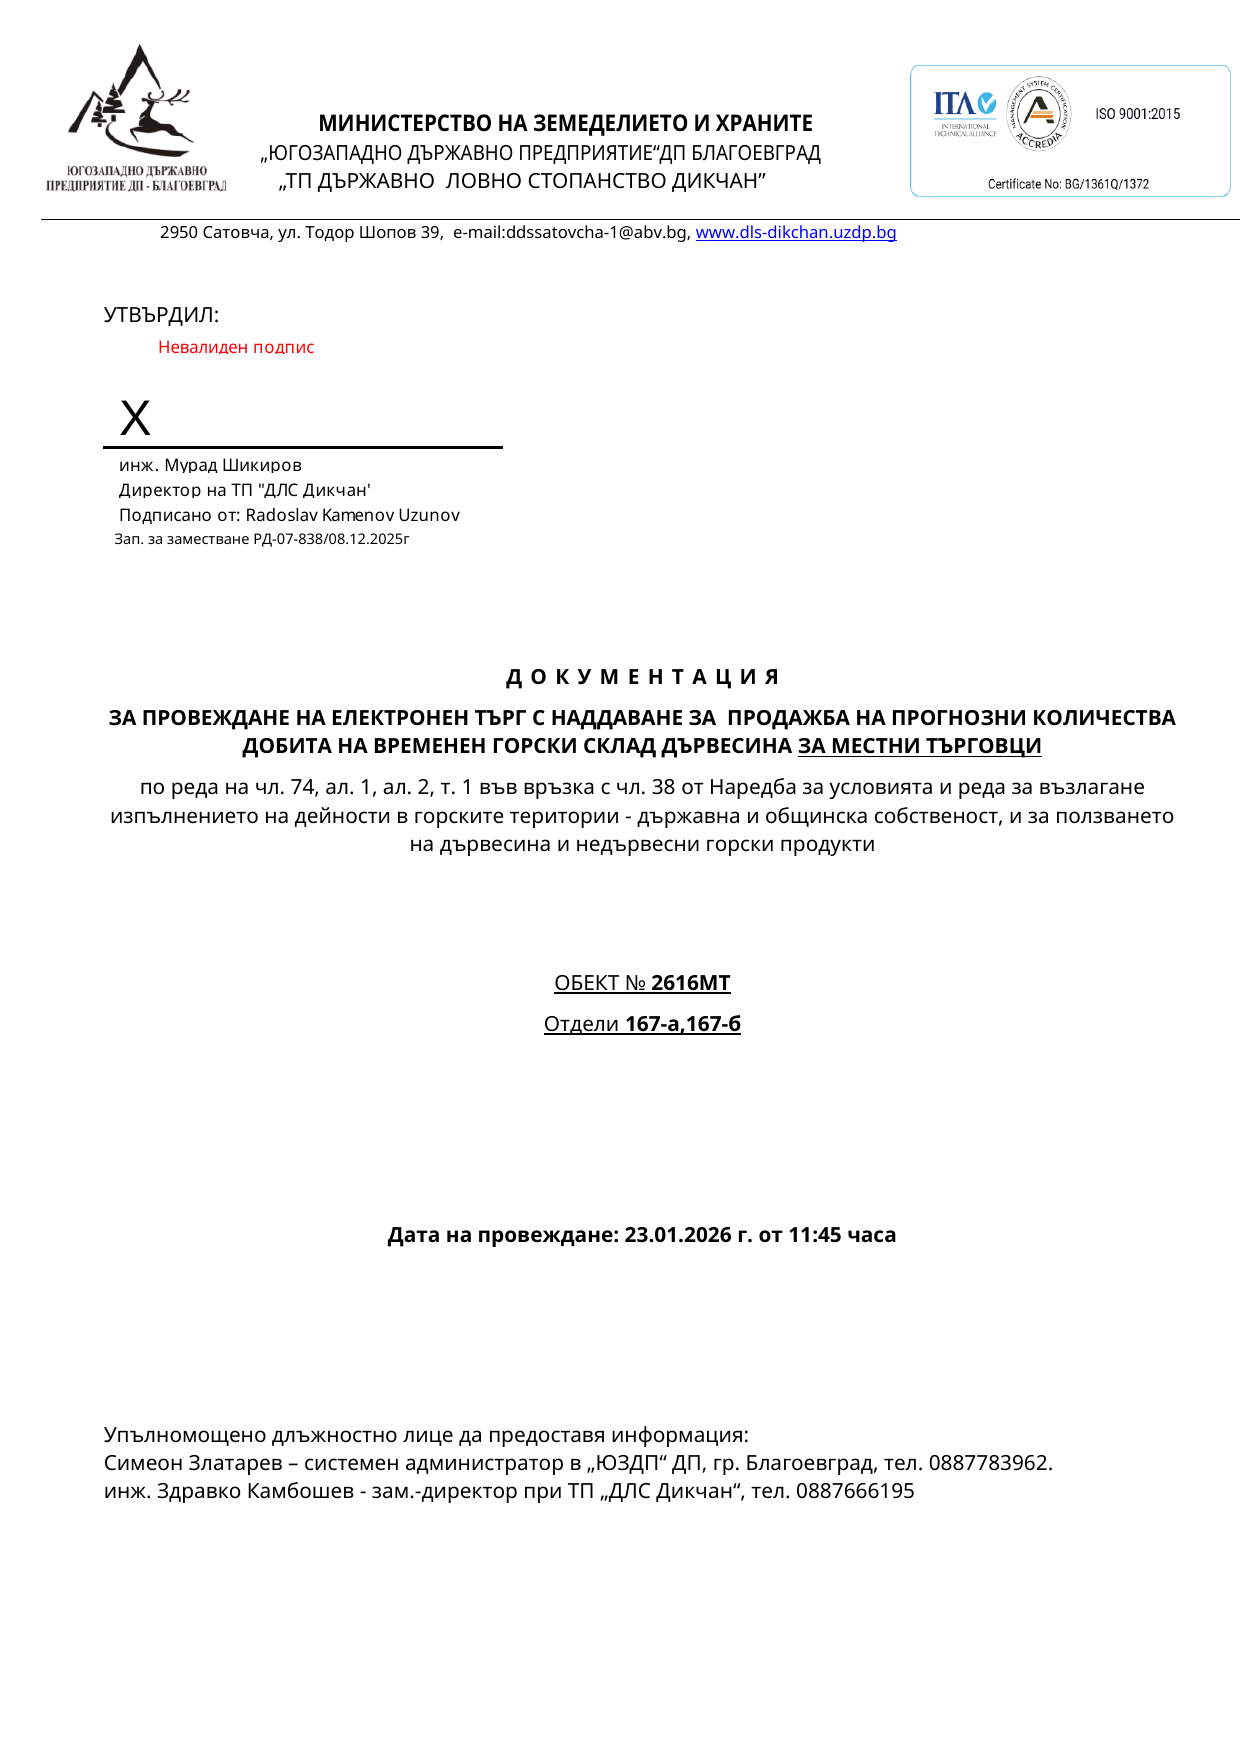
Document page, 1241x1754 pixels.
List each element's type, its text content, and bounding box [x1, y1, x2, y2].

text УТВЪРДИЛ: [103, 300, 1181, 328]
text инж. Здравко Камбошев - зам.-директор при ТП „ДЛС Дикчан“, тел. 0887666195 [103, 1477, 1181, 1505]
text Упълномощено длъжностно лице да предоставя информация: [103, 1420, 1181, 1448]
text ОБЕКТ № 2616МТ [103, 968, 1181, 997]
table_header МИНИСТЕРСТВО НА ЗЕМЕДЕЛИЕТО И ХРАНИТЕ „ЮГОЗАПАДНО ДЪРЖАВНО ПРЕДПРИЯТИЕ“ДП БЛАГОЕВГРАД „ТП ДЪРЖАВНО ЛОВНО СТОПАНСТВО ДИКЧАН” [235, 44, 897, 219]
text по реда на чл. 74, ал. 1, ал. 2, т. 1 във връзка с чл. 38 от Наредба за условията и реда за възлагане изпълнението на дейности в горските територии - държавна и общинска собственост, и за ползването на дървесина и недървесни горски продукти [103, 772, 1181, 858]
picture [908, 63, 1232, 201]
text Отдели 167-а,167-б [103, 1009, 1181, 1037]
table_header [41, 44, 234, 219]
text ДОКУМЕНТАЦИЯ [103, 662, 1181, 691]
text ЗА ПРОВЕЖДАНЕ НА ЕЛЕКТРОНЕН ТЪРГ С НАДДАВАНЕ ЗА ПРОДАЖБА НА ПРОГНОЗНИ КОЛИЧЕСТВА ДОБИТА НА ВРЕМЕНЕН ГОРСКИ СКЛАД ДЪРВЕСИНА ЗА МЕСТНИ ТЪРГОВЦИ [103, 703, 1181, 760]
text Зап. за заместване РД-07-838/08.12.2025г [103, 528, 1181, 548]
text Симеон Златарев – системен администратор в „ЮЗДП“ ДП, гр. Благоевград, тел. 0887783962. [103, 1448, 1181, 1477]
picture [46, 44, 227, 192]
table_header [897, 44, 1240, 219]
text 2950 Сатовча, ул. Тодор Шопов 39, e-mail:ddssatovcha-1@abv.bg, www.dls-dikchan.uzdp.bg [103, 220, 1181, 243]
text Дата на провеждане: 23.01.2026 г. от 11:45 часа [103, 1221, 1181, 1249]
